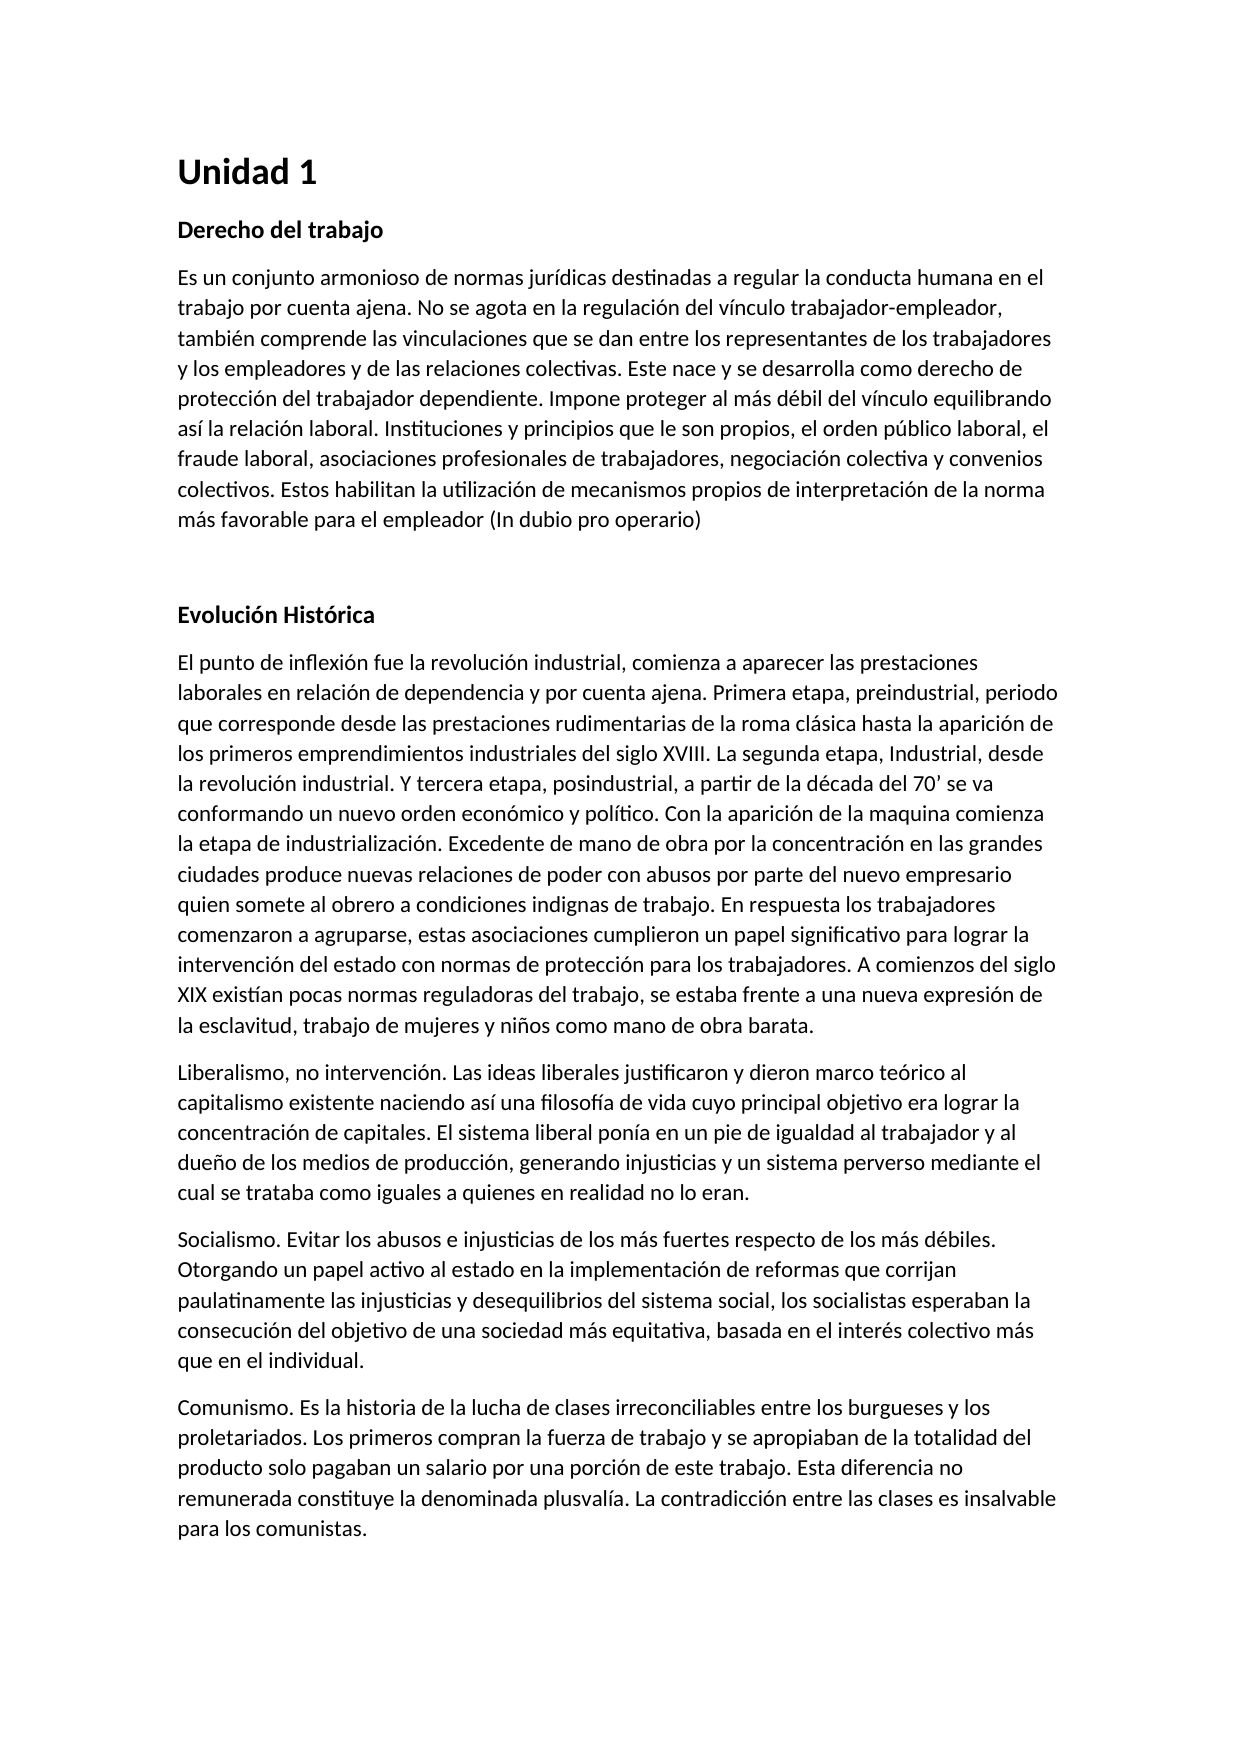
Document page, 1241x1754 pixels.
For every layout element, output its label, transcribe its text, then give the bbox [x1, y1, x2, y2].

text El punto de inflexión fue la revolución industrial, comienza a aparecer las prestaciones laborales en relación de dependencia y por cuenta ajena. Primera etapa, preindustrial, periodo que corresponde desde las prestaciones rudimentarias de la roma clásica hasta la aparición de los primeros emprendimientos industriales del siglo XVIII. La segunda etapa, Industrial, desde la revolución industrial. Y tercera etapa, posindustrial, a partir de la década del 70’ se va conformando un nuevo orden económico y político. Con la aparición de la maquina comienza la etapa de industrialización. Excedente de mano de obra por la concentración en las grandes ciudades produce nuevas relaciones de poder con abusos por parte del nuevo empresario quien somete al obrero a condiciones indignas de trabajo. En respuesta los trabajadores comenzaron a agruparse, estas asociaciones cumplieron un papel significativo para lograr la intervención del estado con normas de protección para los trabajadores. A comienzos del siglo XIX existían pocas normas reguladoras del trabajo, se estaba frente a una nueva expresión de la esclavitud, trabajo de mujeres y niños como mano de obra barata. [177, 648, 1063, 1039]
text Evolución Histórica [177, 599, 1063, 629]
text Liberalismo, no intervención. Las ideas liberales justificaron y dieron marco teórico al capitalismo existente naciendo así una filosofía de vida cuyo principal objetivo era lograr la concentración de capitales. El sistema liberal ponía en un pie de igualdad al trabajador y al dueño de los medios de producción, generando injusticias y un sistema perverso mediante el cual se trataba como iguales a quienes en realidad no lo eran. [177, 1058, 1063, 1207]
text Socialismo. Evitar los abusos e injusticias de los más fuertes respecto de los más débiles. Otorgando un papel activo al estado en la implementación de reformas que corrijan paulatinamente las injusticias y desequilibrios del sistema social, los socialistas esperaban la consecución del objetivo de una sociedad más equitativa, basada en el interés colectivo más que en el individual. [177, 1225, 1063, 1374]
text Unidad 1 [177, 148, 1063, 193]
text Es un conjunto armonioso de normas jurídicas destinadas a regular la conducta humana en el trabajo por cuenta ajena. No se agota en la regulación del vínculo trabajador-empleador, también comprende las vinculaciones que se dan entre los representantes de los trabajadores y los empleadores y de las relaciones colectivas. Este nace y se desarrolla como derecho de protección del trabajador dependiente. Impone proteger al más débil del vínculo equilibrando así la relación laboral. Instituciones y principios que le son propios, el orden público laboral, el fraude laboral, asociaciones profesionales de trabajadores, negociación colectiva y convenios colectivos. Estos habilitan la utilización de mecanismos propios de interpretación de la norma más favorable para el empleador (In dubio pro operario) [177, 263, 1063, 533]
text Derecho del trabajo [177, 214, 1063, 244]
text Comunismo. Es la historia de la lucha de clases irreconciliables entre los burgueses y los proletariados. Los primeros compran la fuerza de trabajo y se apropiaban de la totalidad del producto solo pagaban un salario por una porción de este trabajo. Esta diferencia no remunerada constituye la denominada plusvalía. La contradicción entre las clases es insalvable para los comunistas. [177, 1393, 1063, 1542]
